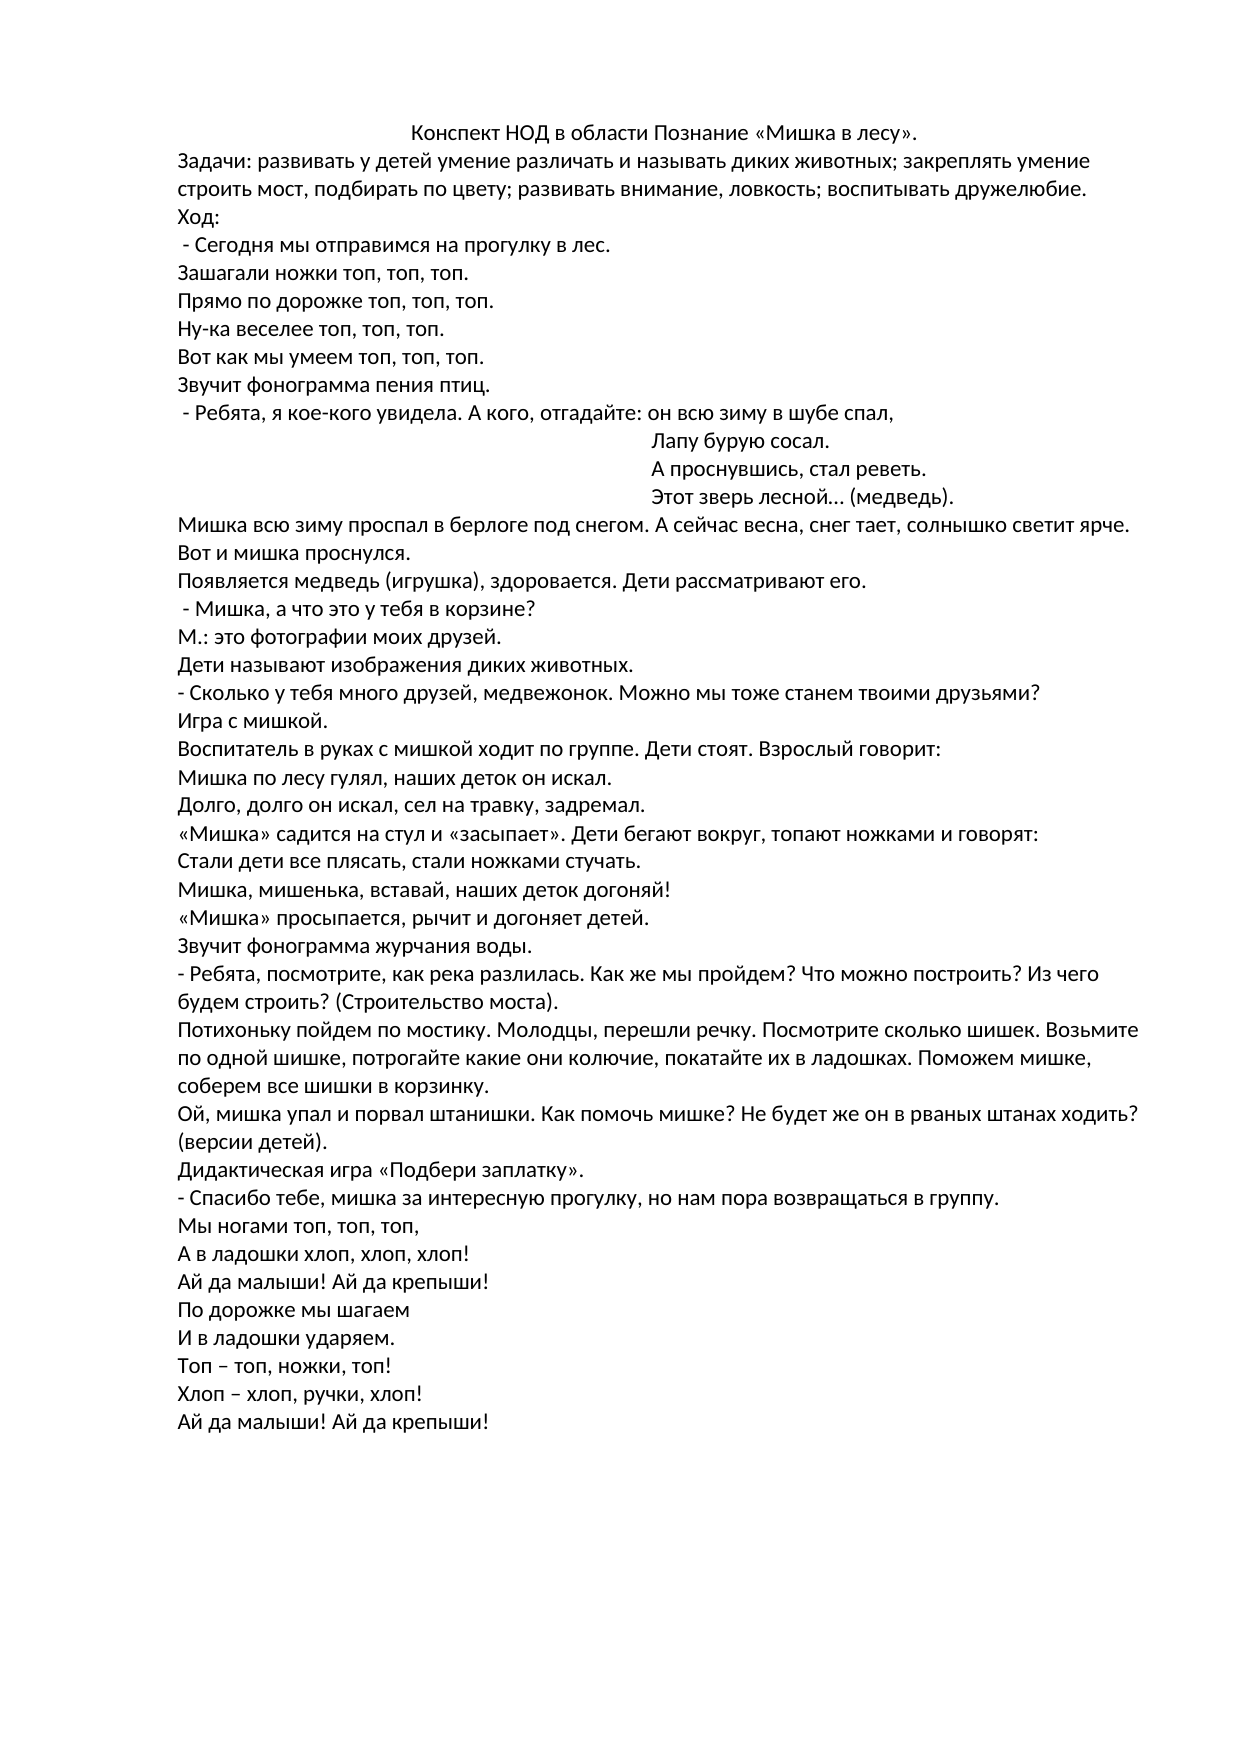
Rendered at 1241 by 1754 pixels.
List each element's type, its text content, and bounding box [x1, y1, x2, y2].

text Мишка, мишенька, вставай, наших деток догоняй! [177, 875, 1152, 903]
text Игра с мишкой. [177, 707, 1152, 734]
text Лапу бурую сосал. [177, 426, 1152, 454]
text А проснувшись, стал реветь. [177, 454, 1152, 482]
text Топ – топ, ножки, топ! [177, 1351, 1152, 1379]
text Ну-ка веселее топ, топ, топ. [177, 314, 1152, 342]
text Звучит фонограмма журчания воды. [177, 931, 1152, 959]
text - Сколько у тебя много друзей, медвежонок. Можно мы тоже станем твоими друзьями? [177, 678, 1152, 707]
text Ой, мишка упал и порвал штанишки. Как помочь мишке? Не будет же он в рваных штанах ходить? (версии детей). [177, 1099, 1152, 1155]
text И в ладошки ударяем. [177, 1323, 1152, 1351]
text Потихоньку пойдем по мостику. Молодцы, перешли речку. Посмотрите сколько шишек. Возьмите по одной шишке, потрогайте какие они колючие, покатайте их в ладошках. Поможем мишке, соберем все шишки в корзинку. [177, 1015, 1152, 1099]
text Стали дети все плясать, стали ножками стучать. [177, 847, 1152, 875]
text «Мишка» садится на стул и «засыпает». Дети бегают вокруг, топают ножками и говорят: [177, 819, 1152, 847]
text Ход: [177, 202, 1152, 230]
text - Спасибо тебе, мишка за интересную прогулку, но нам пора возвращаться в группу. [177, 1183, 1152, 1211]
text Появляется медведь (игрушка), здоровается. Дети рассматривают его. [177, 566, 1152, 594]
text - Ребята, посмотрите, как река разлилась. Как же мы пройдем? Что можно построить? Из чего будем строить? (Строительство моста). [177, 959, 1152, 1015]
text Хлоп – хлоп, ручки, хлоп! [177, 1379, 1152, 1407]
text Воспитатель в руках с мишкой ходит по группе. Дети стоят. Взрослый говорит: [177, 734, 1152, 763]
text Мы ногами топ, топ, топ, [177, 1211, 1152, 1239]
text Дети называют изображения диких животных. [177, 651, 1152, 678]
text Задачи: развивать у детей умение различать и называть диких животных; закреплять умение строить мост, подбирать по цвету; развивать внимание, ловкость; воспитывать дружелюбие. [177, 146, 1152, 202]
text Зашагали ножки топ, топ, топ. [177, 258, 1152, 286]
text - Мишка, а что это у тебя в корзине? [177, 594, 1152, 622]
text Прямо по дорожке топ, топ, топ. [177, 286, 1152, 314]
text Мишка всю зиму проспал в берлоге под снегом. А сейчас весна, снег тает, солнышко светит ярче. Вот и мишка проснулся. [177, 510, 1152, 566]
text А в ладошки хлоп, хлоп, хлоп! [177, 1239, 1152, 1267]
text Этот зверь лесной… (медведь). [177, 482, 1152, 510]
text По дорожке мы шагаем [177, 1295, 1152, 1323]
text Дидактическая игра «Подбери заплатку». [177, 1155, 1152, 1183]
text Мишка по лесу гулял, наших деток он искал. [177, 763, 1152, 791]
text Конспект НОД в области Познание «Мишка в лесу». [177, 118, 1152, 146]
text Ай да малыши! Ай да крепыши! [177, 1407, 1152, 1435]
text «Мишка» просыпается, рычит и догоняет детей. [177, 903, 1152, 931]
text Долго, долго он искал, сел на травку, задремал. [177, 791, 1152, 819]
text - Сегодня мы отправимся на прогулку в лес. [177, 230, 1152, 258]
text Ай да малыши! Ай да крепыши! [177, 1267, 1152, 1295]
text Звучит фонограмма пения птиц. [177, 370, 1152, 398]
text - Ребята, я кое-кого увидела. А кого, отгадайте: он всю зиму в шубе спал, [177, 398, 1152, 426]
text М.: это фотографии моих друзей. [177, 622, 1152, 651]
text Вот как мы умеем топ, топ, топ. [177, 342, 1152, 370]
